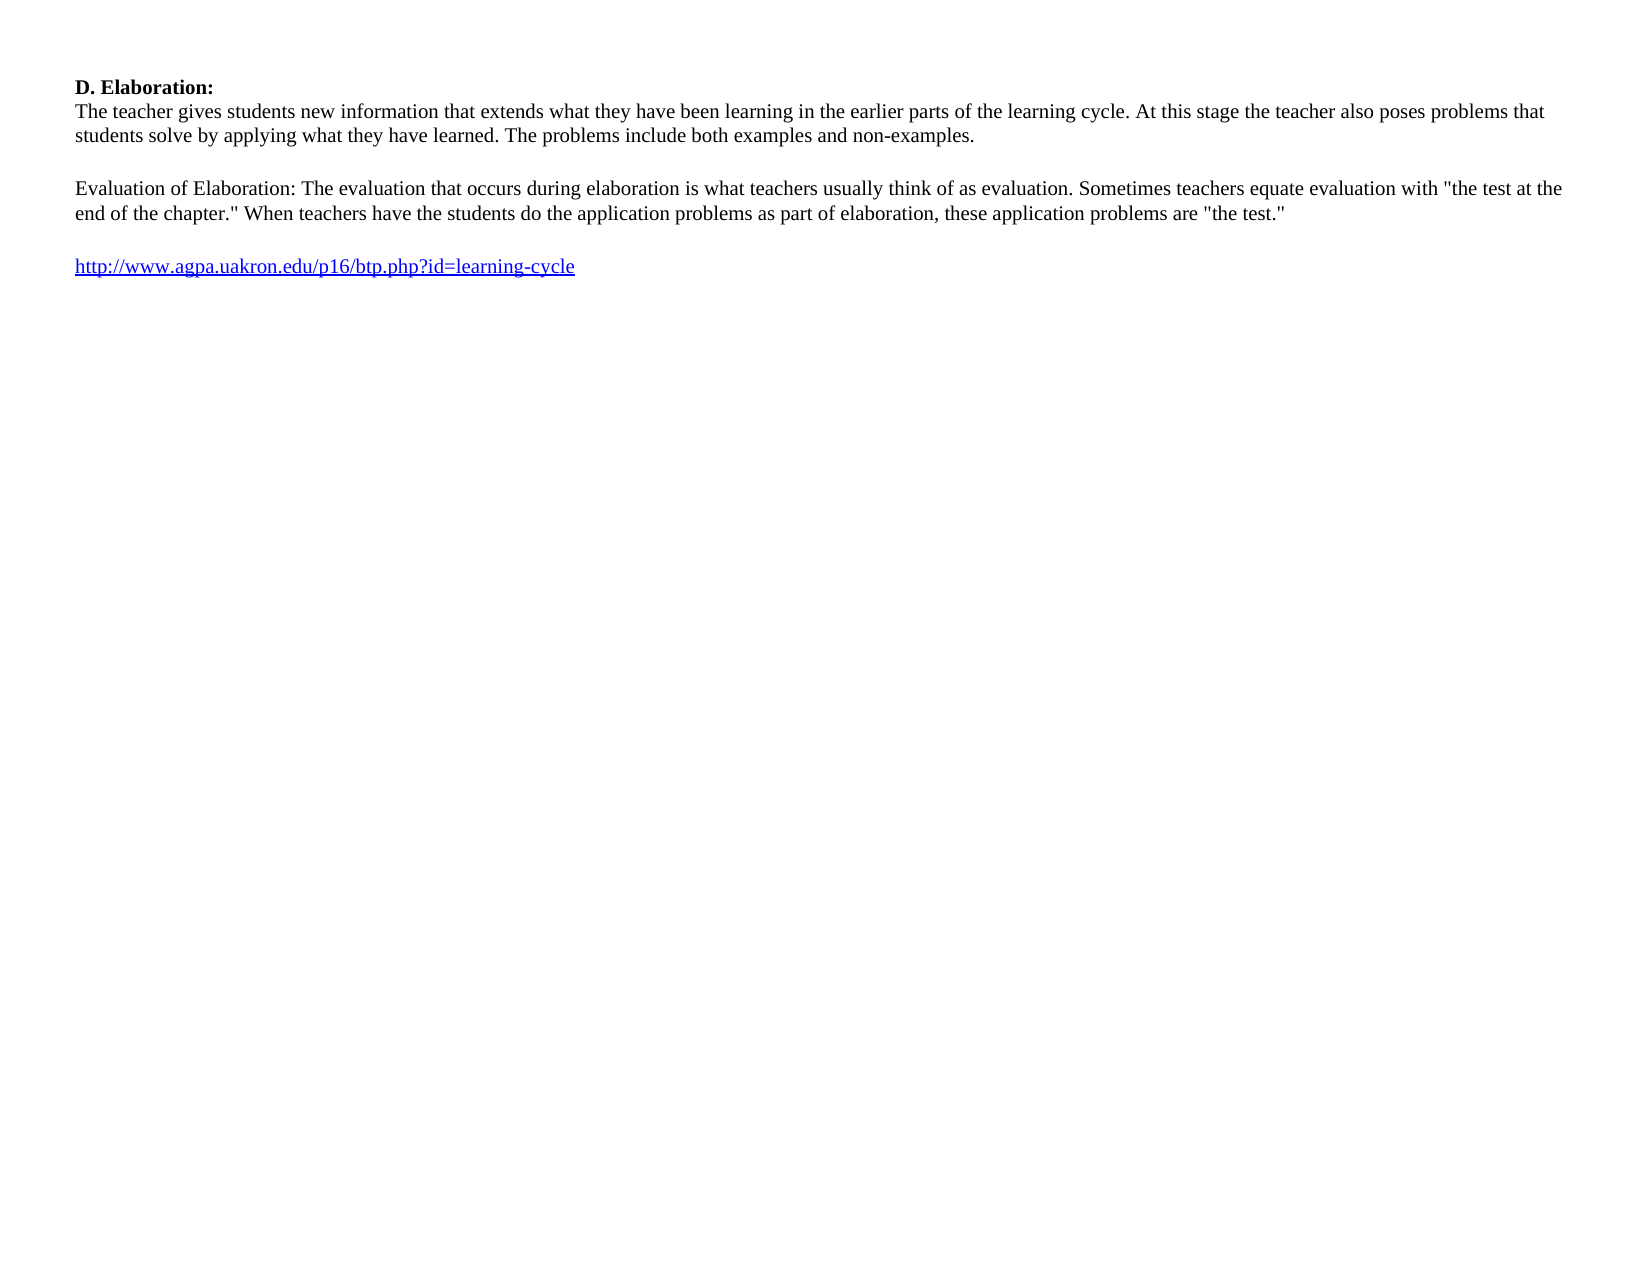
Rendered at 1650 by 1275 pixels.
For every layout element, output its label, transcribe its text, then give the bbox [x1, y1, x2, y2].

text D. Elaboration: The teacher gives students new information that extends what they have been learning in the earlier parts of the learning cycle. At this stage the teacher also poses problems that students solve by applying what they have learned. The problems include both examples and non-examples. [75, 75, 1575, 147]
text Evaluation of Elaboration: The evaluation that occurs during elaboration is what teachers usually think of as evaluation. Sometimes teachers equate evaluation with "the test at the end of the chapter." When teachers have the students do the application problems as part of elaboration, these application problems are "the test." [75, 176, 1575, 224]
text http://www.agpa.uakron.edu/p16/btp.php?id=learning-cycle [75, 254, 1575, 278]
